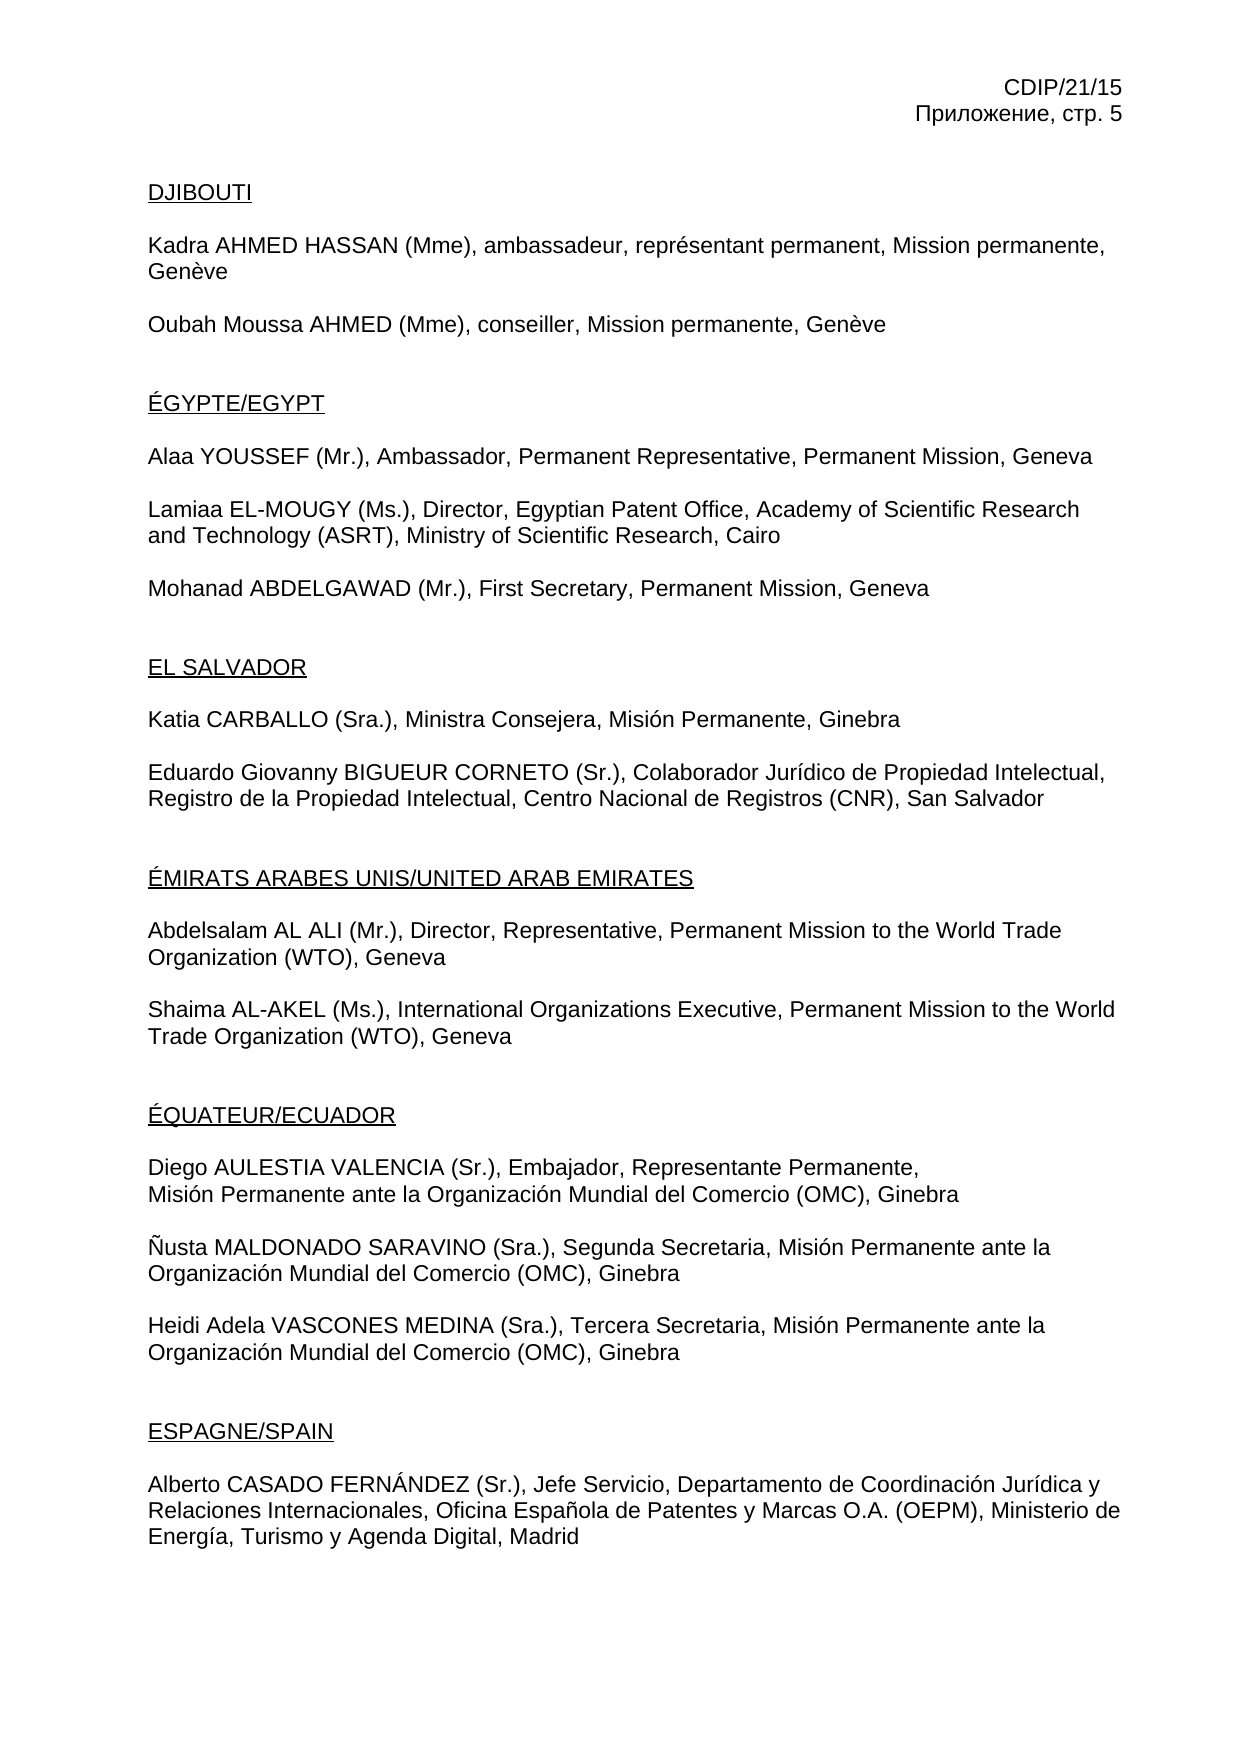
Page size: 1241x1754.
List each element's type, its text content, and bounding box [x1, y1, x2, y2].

text ESPAGNE/SPAIN [148, 1418, 1122, 1444]
text Alberto CASADO FERNÁNDEZ (Sr.), Jefe Servicio, Departamento de Coordinación Jurídica y Relaciones Internacionales, Oficina Española de Patentes y Marcas O.A. (OEPM), Ministerio de Energía, Turismo y Agenda Digital, Madrid [148, 1471, 1122, 1550]
text Diego AULESTIA VALENCIA (Sr.), Embajador, Representante Permanente, Misión Permanente ante la Organización Mundial del Comercio (OMC), Ginebra [148, 1154, 1122, 1207]
text Eduardo Giovanny BIGUEUR CORNETO (Sr.), Colaborador Jurídico de Propiedad Intelectual, Registro de la Propiedad Intelectual, Centro Nacional de Registros (CNR), San Salvador [148, 759, 1122, 812]
text Oubah Moussa AHMED (Mme), conseiller, Mission permanente, Genève [148, 311, 1122, 337]
text ÉMIRATS ARABES UNIS/UNITED ARAB EMIRATES [148, 864, 1122, 891]
text Shaima AL-AKEL (Ms.), International Organizations Executive, Permanent Mission to the World Trade Organization (WTO), Geneva [148, 996, 1122, 1049]
text Heidi Adela VASCONES MEDINA (Sra.), Tercera Secretaria, Misión Permanente ante la Organización Mundial del Comercio (OMC), Ginebra [148, 1312, 1122, 1365]
text Mohanad ABDELGAWAD (Mr.), First Secretary, Permanent Mission, Geneva [148, 574, 1122, 601]
text Abdelsalam AL ALI (Mr.), Director, Representative, Permanent Mission to the World Trade Organization (WTO), Geneva [148, 917, 1122, 970]
text Lamiaa EL-MOUGY (Ms.), Director, Egyptian Patent Office, Academy of Scientific Research and Technology (ASRT), Ministry of Scientific Research, Cairo [148, 496, 1122, 548]
text Alaa YOUSSEF (Mr.), Ambassador, Permanent Representative, Permanent Mission, Geneva [148, 443, 1122, 469]
text Katia CARBALLO (Sra.), Ministra Consejera, Misión Permanente, Ginebra [148, 706, 1122, 733]
text Kadra AHMED HASSAN (Mme), ambassadeur, représentant permanent, Mission permanente, Genève [148, 232, 1122, 285]
text Ñusta MALDONADO SARAVINO (Sra.), Segunda Secretaria, Misión Permanente ante la Organización Mundial del Comercio (OMC), Ginebra [148, 1233, 1122, 1286]
text ÉGYPTE/EGYPT [148, 390, 1122, 416]
text ÉQUATEUR/ECUADOR [148, 1102, 1122, 1128]
text EL SALVADOR [148, 654, 1122, 680]
text DJIBOUTI [148, 179, 1122, 206]
